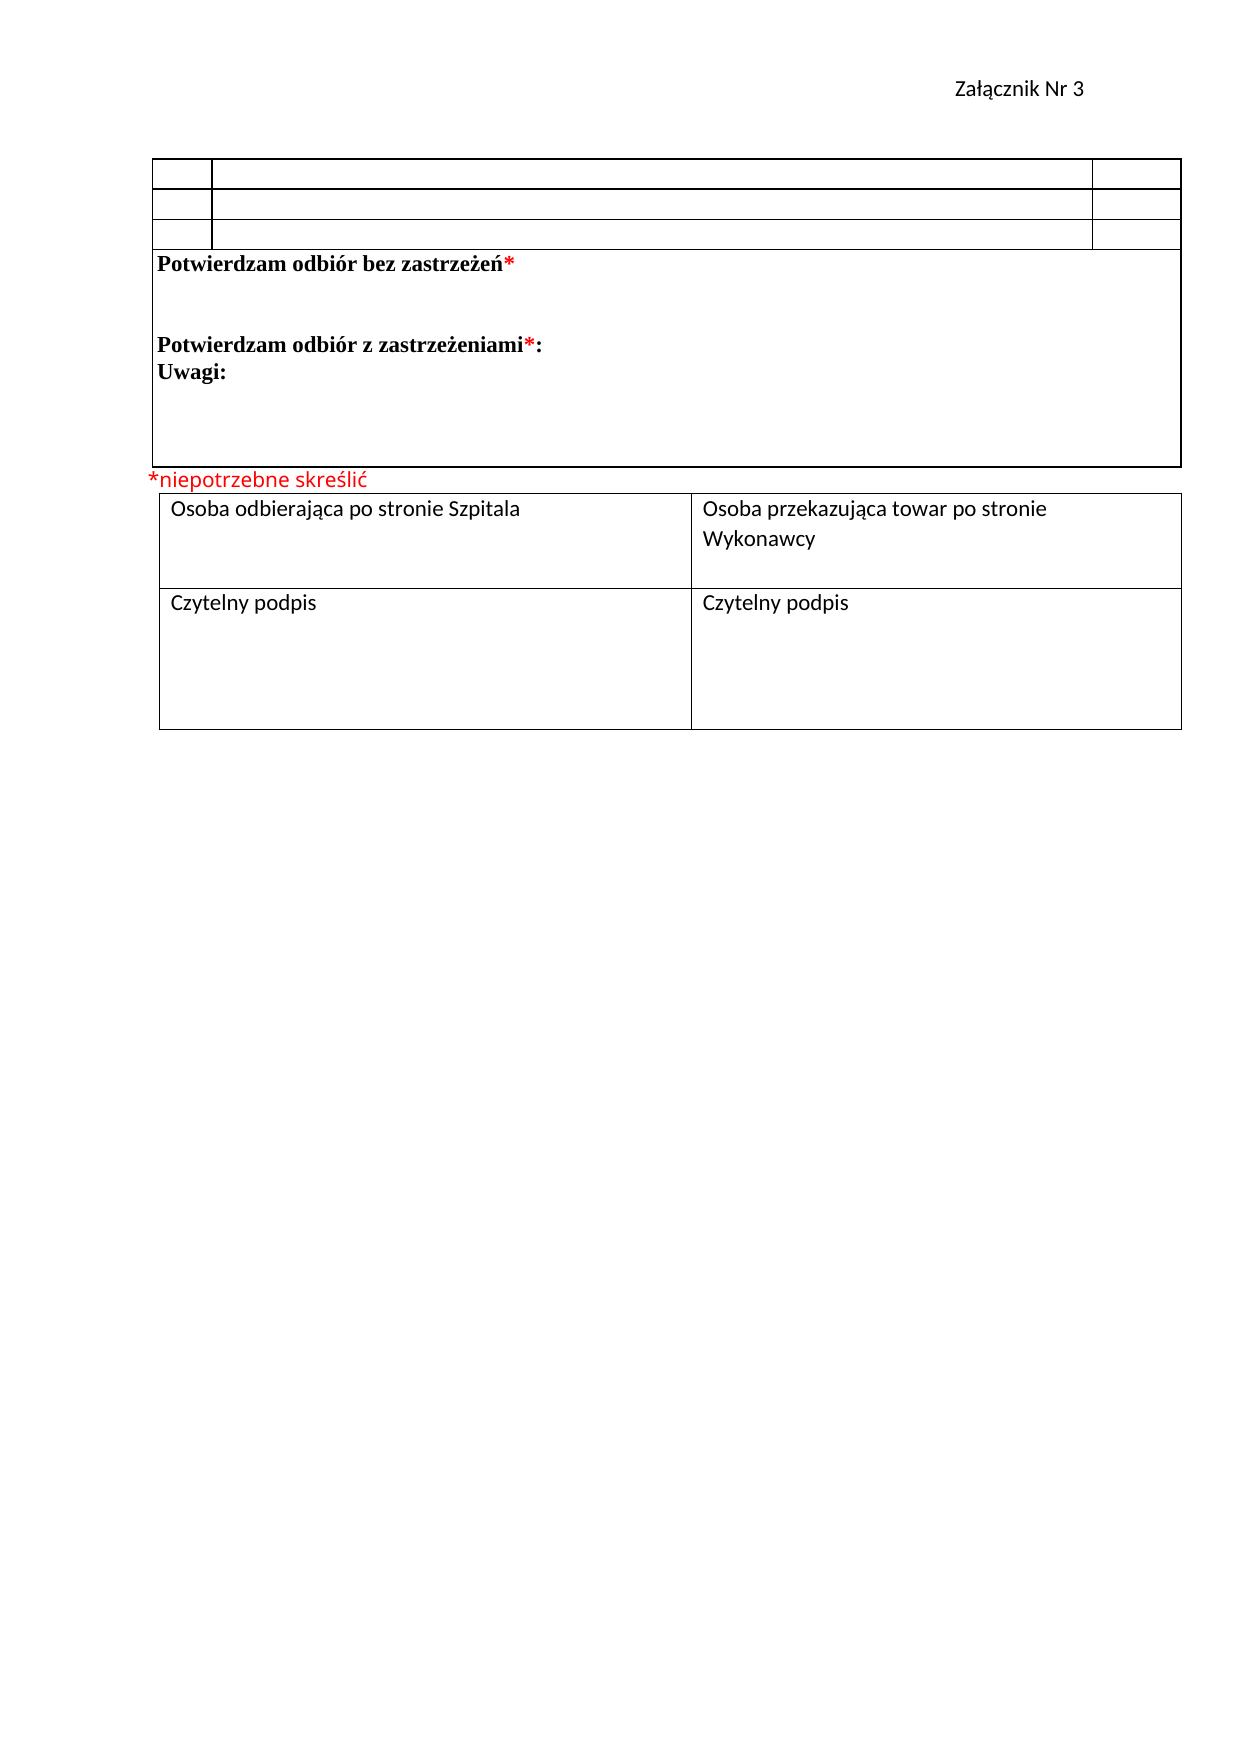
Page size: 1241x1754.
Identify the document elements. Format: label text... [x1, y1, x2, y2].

table_cell [153, 220, 211, 249]
table_cell Czytelny podpis [692, 589, 1181, 729]
table_header Osoba odbierająca po stronie Szpitala [160, 494, 691, 587]
table_cell [1093, 220, 1180, 249]
table_header Osoba przekazująca towar po stronie Wykonawcy [692, 494, 1181, 587]
table_cell Potwierdzam odbiór bez zastrzeżeń* Potwierdzam odbiór z zastrzeżeniami*: Uwagi: [153, 250, 1180, 466]
table_cell [213, 160, 1092, 188]
table_cell [1093, 190, 1180, 218]
table_cell [213, 190, 1092, 218]
table_cell [153, 160, 211, 188]
text *niepotrzebne skreślić [148, 468, 969, 493]
table_cell [1093, 160, 1180, 188]
table_cell Czytelny podpis [160, 589, 691, 729]
table_cell [213, 220, 1092, 249]
table_cell [153, 190, 211, 218]
